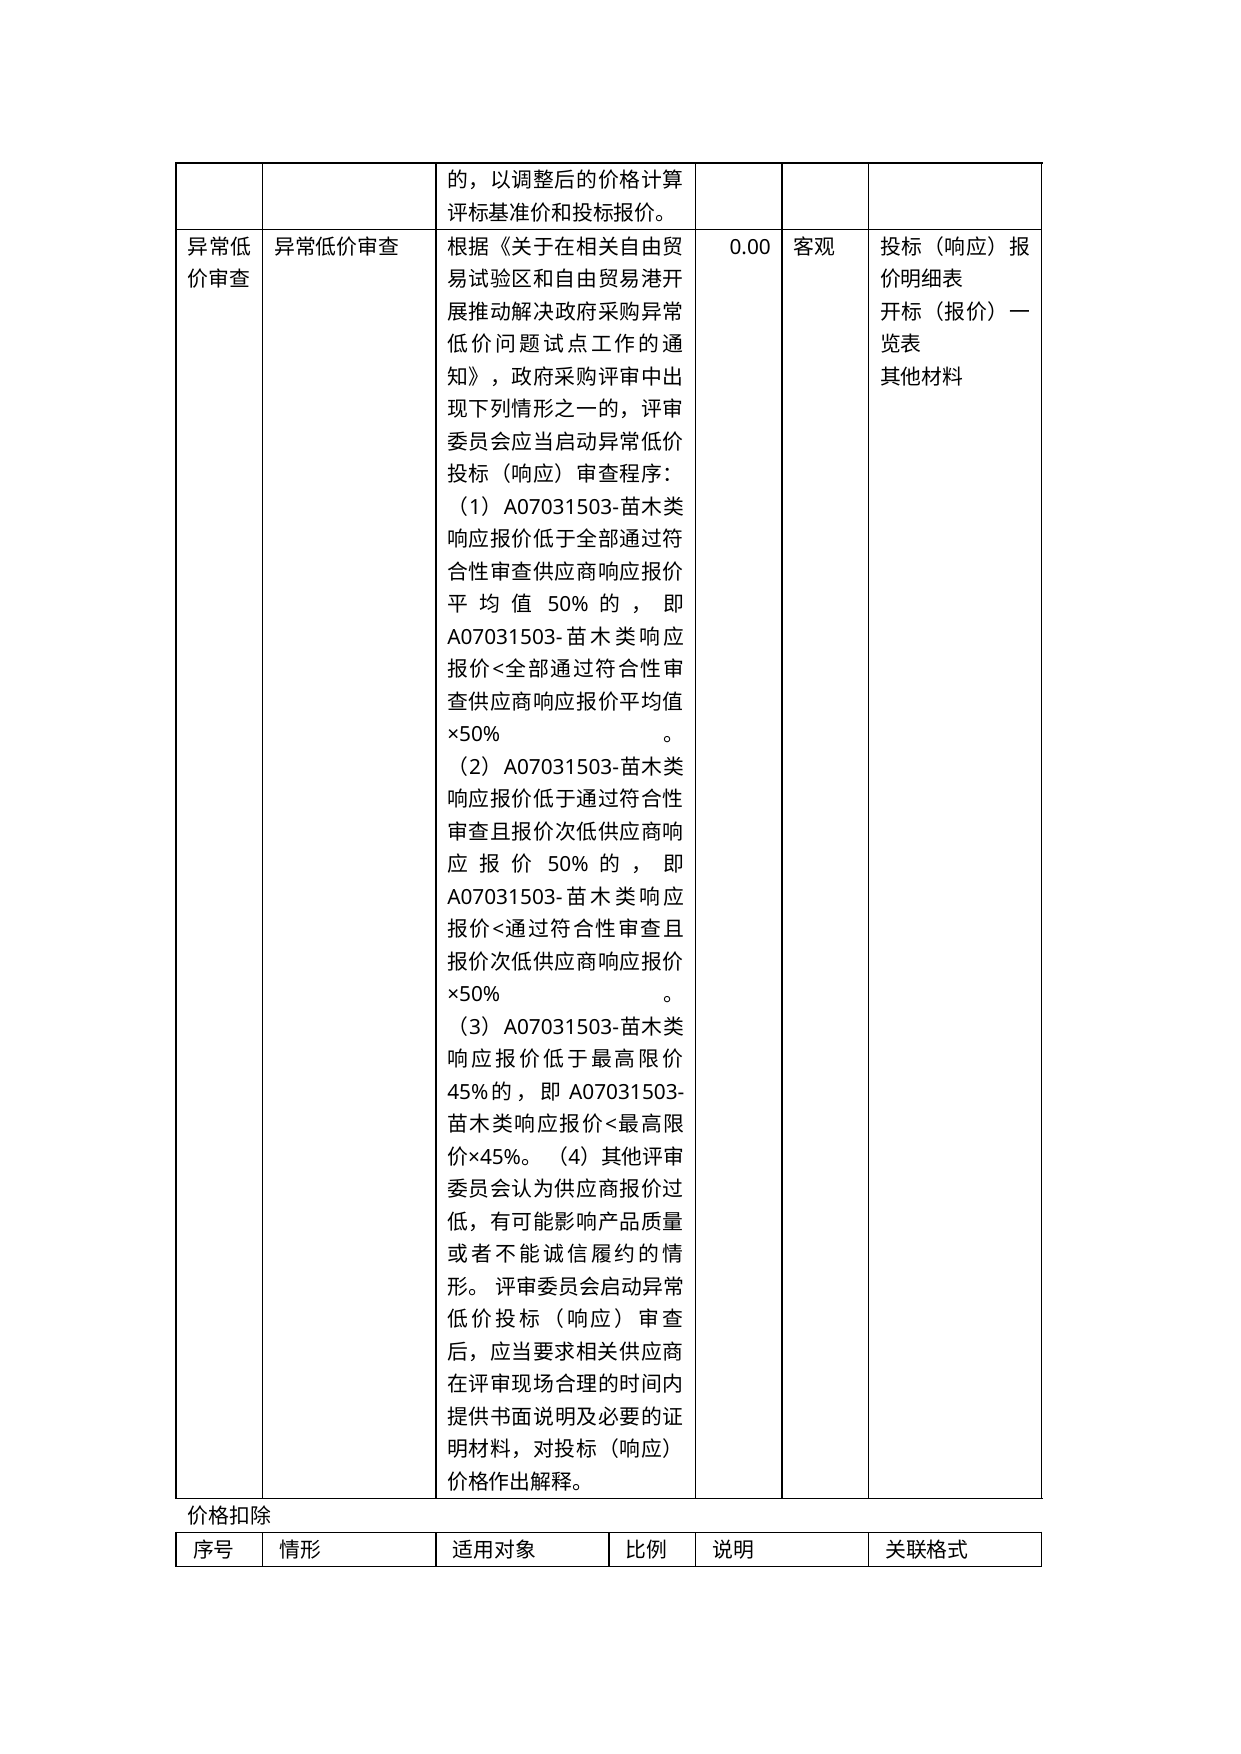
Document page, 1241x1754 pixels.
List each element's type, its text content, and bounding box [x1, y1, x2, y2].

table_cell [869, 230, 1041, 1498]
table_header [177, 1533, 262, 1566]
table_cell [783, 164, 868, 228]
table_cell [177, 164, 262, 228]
text 价格扣除 [187, 1499, 1053, 1532]
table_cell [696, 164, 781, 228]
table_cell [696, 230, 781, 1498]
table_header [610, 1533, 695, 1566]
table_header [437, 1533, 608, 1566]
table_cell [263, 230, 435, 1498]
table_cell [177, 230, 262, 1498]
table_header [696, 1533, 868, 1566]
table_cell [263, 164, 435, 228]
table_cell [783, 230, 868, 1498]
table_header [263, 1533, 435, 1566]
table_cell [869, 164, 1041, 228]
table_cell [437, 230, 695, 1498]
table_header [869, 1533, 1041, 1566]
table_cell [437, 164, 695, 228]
